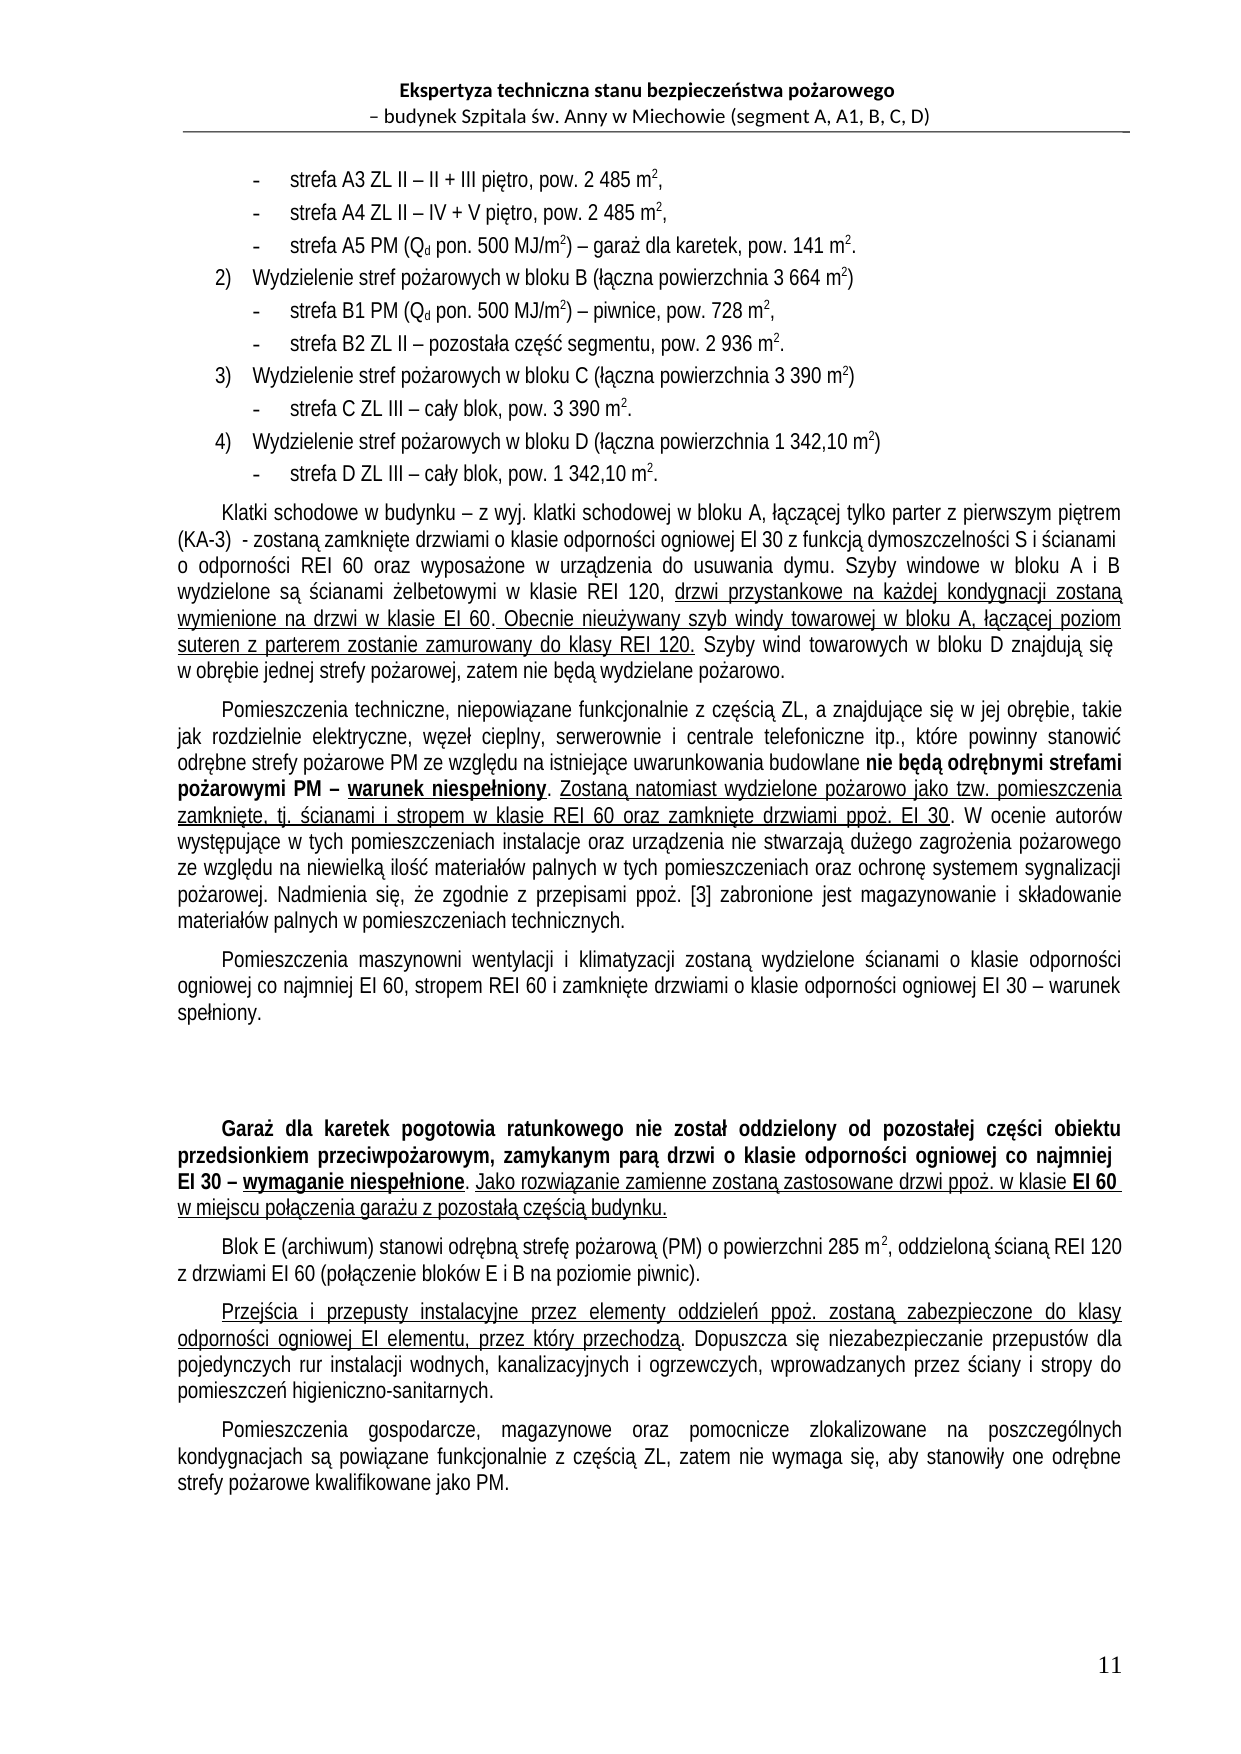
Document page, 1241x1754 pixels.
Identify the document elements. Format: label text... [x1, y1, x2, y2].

text Przejścia i przepusty instalacyjne przez elementy oddzieleń ppoż. zostaną zabezpieczone do klasy odporności ogniowej EI elementu, przez który przechodzą. Dopuszcza się niezabezpieczanie przepustów dla pojedynczych rur instalacji wodnych, kanalizacyjnych i ogrzewczych, wprowadzanych przez ściany i stropy do pomieszczeń higieniczno-sanitarnych. [177, 1298, 1122, 1404]
list strefa B2 ZL II – pozostała część segmentu, pow. 2 936 m2. [252, 330, 1122, 356]
list strefa B1 PM (Qd pon. 500 MJ/m2) – piwnice, pow. 728 m2, [252, 297, 1122, 323]
text Garaż dla karetek pogotowia ratunkowego nie został oddzielony od pozostałej części obiektu przedsionkiem przeciwpożarowym, zamykanym parą drzwi o klasie odporności ogniowej co najmniej EI 30 – wymaganie niespełnione. Jako rozwiązanie zamienne zostaną zastosowane drzwi ppoż. w klasie EI 60 w miejscu połączenia garażu z pozostałą częścią budynku. [177, 1115, 1122, 1221]
list Wydzielenie stref pożarowych w bloku B (łączna powierzchnia 3 664 m2) [215, 264, 1122, 291]
text Klatki schodowe w budynku – z wyj. klatki schodowej w bloku A, łączącej tylko parter z pierwszym piętrem (KA-3) - zostaną zamknięte drzwiami o klasie odporności ogniowej El 30 z funkcją dymoszczelności S i ścianami o odporności REI 60 oraz wyposażone w urządzenia do usuwania dymu. Szyby windowe w bloku A i B wydzielone są ścianami żelbetowymi w klasie REI 120, drzwi przystankowe na każdej kondygnacji zostaną wymienione na drzwi w klasie EI 60. Obecnie nieużywany szyb windy towarowej w bloku A, łączącej poziom suteren z parterem zostanie zamurowany do klasy REI 120. Szyby wind towarowych w bloku D znajdują się w obrębie jednej strefy pożarowej, zatem nie będą wydzielane pożarowo. [177, 499, 1122, 684]
list Wydzielenie stref pożarowych w bloku C (łączna powierzchnia 3 390 m2) [215, 362, 1122, 389]
list strefa C ZL III – cały blok, pow. 3 390 m2. [252, 395, 1122, 421]
list strefa A4 ZL II – IV + V piętro, pow. 2 485 m2, [252, 199, 1122, 225]
text Blok E (archiwum) stanowi odrębną strefę pożarową (PM) o powierzchni 285 m2, oddzieloną ścianą REI 120 z drzwiami EI 60 (połączenie bloków E i B na poziomie piwnic). [177, 1233, 1122, 1286]
list strefa A5 PM (Qd pon. 500 MJ/m2) – garaż dla karetek, pow. 141 m2. [252, 232, 1122, 258]
text Pomieszczenia gospodarcze, magazynowe oraz pomocnicze zlokalizowane na poszczególnych kondygnacjach są powiązane funkcjonalnie z częścią ZL, zatem nie wymaga się, aby stanowiły one odrębne strefy pożarowe kwalifikowane jako PM. [177, 1416, 1122, 1495]
list Wydzielenie stref pożarowych w bloku D (łączna powierzchnia 1 342,10 m2) [215, 428, 1122, 454]
text Pomieszczenia maszynowni wentylacji i klimatyzacji zostaną wydzielone ścianami o klasie odporności ogniowej co najmniej EI 60, stropem REI 60 i zamknięte drzwiami o klasie odporności ogniowej EI 30 – warunek spełniony. [177, 946, 1122, 1025]
text Pomieszczenia techniczne, niepowiązane funkcjonalnie z częścią ZL, a znajdujące się w jej obrębie, takie jak rozdzielnie elektryczne, węzeł cieplny, serwerownie i centrale telefoniczne itp., które powinny stanowić odrębne strefy pożarowe PM ze względu na istniejące uwarunkowania budowlane nie będą odrębnymi strefami pożarowymi PM – warunek niespełniony. Zostaną natomiast wydzielone pożarowo jako tzw. pomieszczenia zamknięte, tj. ścianami i stropem w klasie REI 60 oraz zamknięte drzwiami ppoż. EI 30. W ocenie autorów występujące w tych pomieszczeniach instalacje oraz urządzenia nie stwarzają dużego zagrożenia pożarowego ze względu na niewielką ilość materiałów palnych w tych pomieszczeniach oraz ochronę systemem sygnalizacji pożarowej. Nadmienia się, że zgodnie z przepisami ppoż. [3] zabronione jest magazynowanie i składowanie materiałów palnych w pomieszczeniach technicznych. [177, 696, 1122, 933]
list strefa D ZL III – cały blok, pow. 1 342,10 m2. [252, 460, 1122, 487]
list strefa A3 ZL II – II + III piętro, pow. 2 485 m2, [252, 166, 1122, 193]
